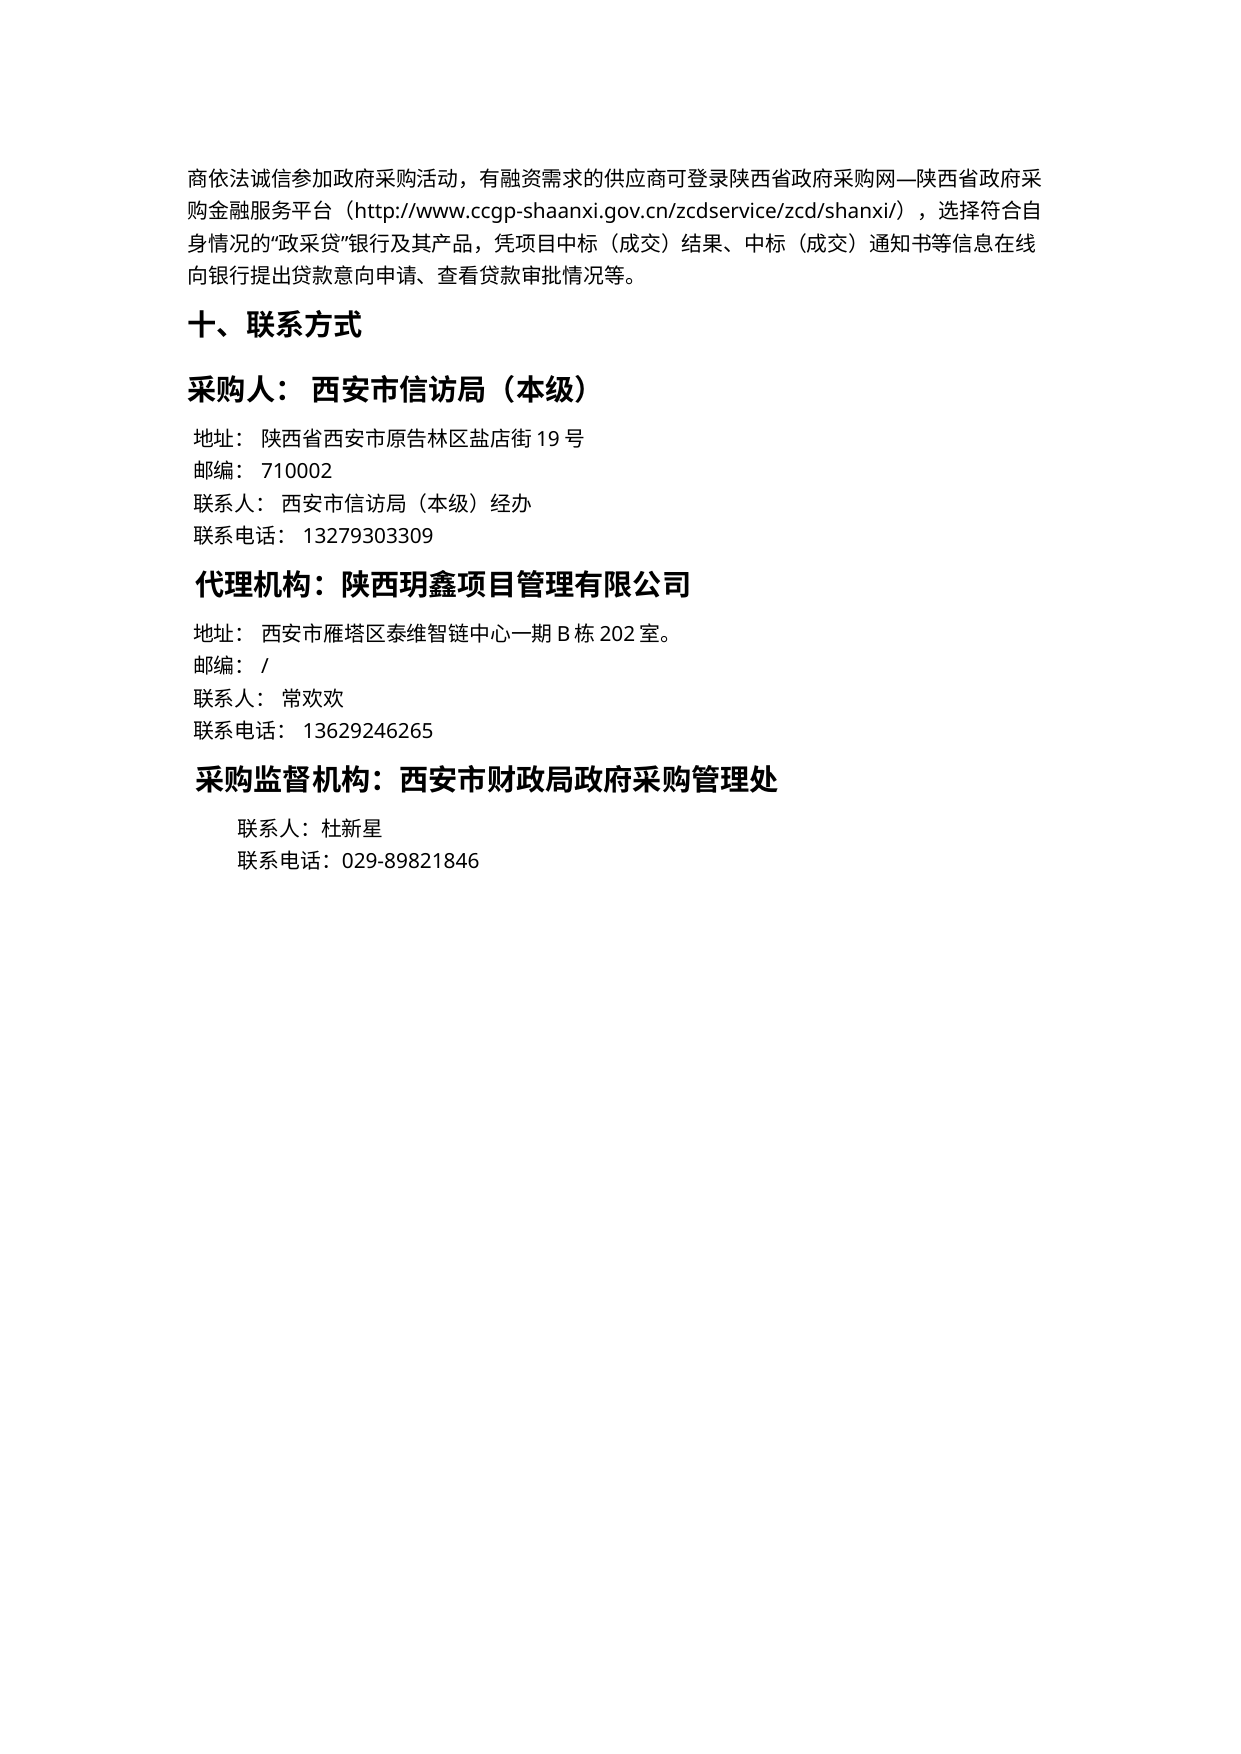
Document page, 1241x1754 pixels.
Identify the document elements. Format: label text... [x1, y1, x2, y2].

text 邮编： / [187, 649, 1053, 682]
text 邮编： 710002 [187, 454, 1053, 487]
text 联系人： 西安市信访局（本级）经办 [187, 487, 1053, 519]
text 联系电话： 13629246265 [187, 714, 1053, 747]
text 采购监督机构：西安市财政局政府采购管理处 [187, 747, 1053, 812]
text 联系人：杜新星 [187, 812, 1053, 844]
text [187, 162, 1053, 292]
text 采购人： 西安市信访局（本级） [187, 357, 1053, 422]
text 十、联系方式 [187, 292, 1053, 357]
text 联系电话：029-89821846 [187, 844, 1053, 877]
text 联系电话： 13279303309 [187, 519, 1053, 552]
text 地址： 西安市雁塔区泰维智链中心一期B栋202室。 [187, 617, 1053, 649]
text 代理机构：陕西玥鑫项目管理有限公司 [187, 552, 1053, 617]
text 联系人： 常欢欢 [187, 682, 1053, 714]
text 地址： 陕西省西安市原告林区盐店街19号 [187, 422, 1053, 454]
